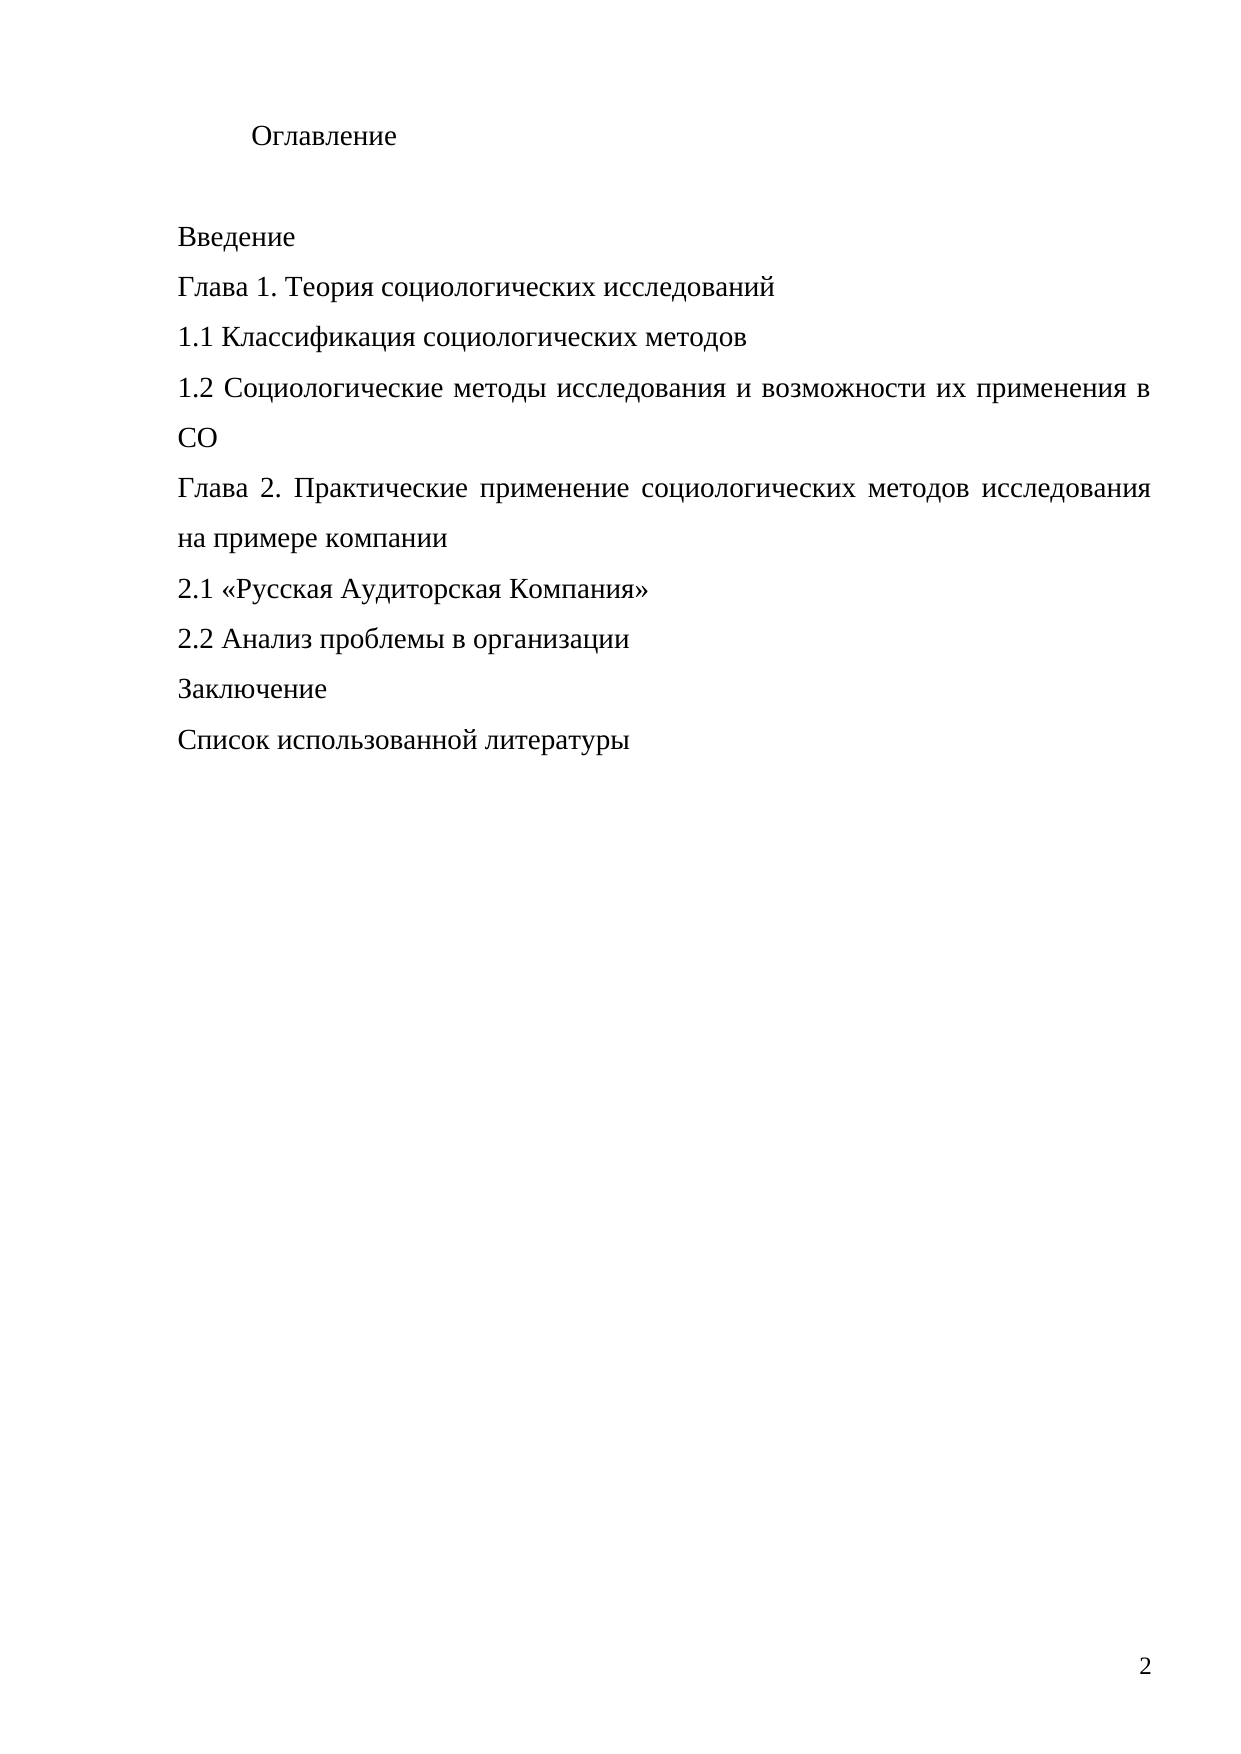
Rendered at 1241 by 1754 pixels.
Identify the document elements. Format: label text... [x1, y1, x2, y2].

text 2.1 «Русская Аудиторская Компания» [177, 571, 1152, 604]
text 1.2 Социологические методы исследования и возможности их применения в СО [177, 370, 1152, 453]
text Введение [177, 219, 1152, 252]
text Заключение [177, 672, 1152, 705]
text Глава 2. Практические применение социологических методов исследования на примере компании [177, 470, 1152, 554]
text 2.2 Анализ проблемы в организации [177, 621, 1152, 655]
text Список использованной литературы [177, 722, 1152, 755]
text Оглавление [177, 118, 1152, 152]
text 1.1 Классификация социологических методов [177, 319, 1152, 353]
text Глава 1. Теория социологических исследований [177, 269, 1152, 303]
